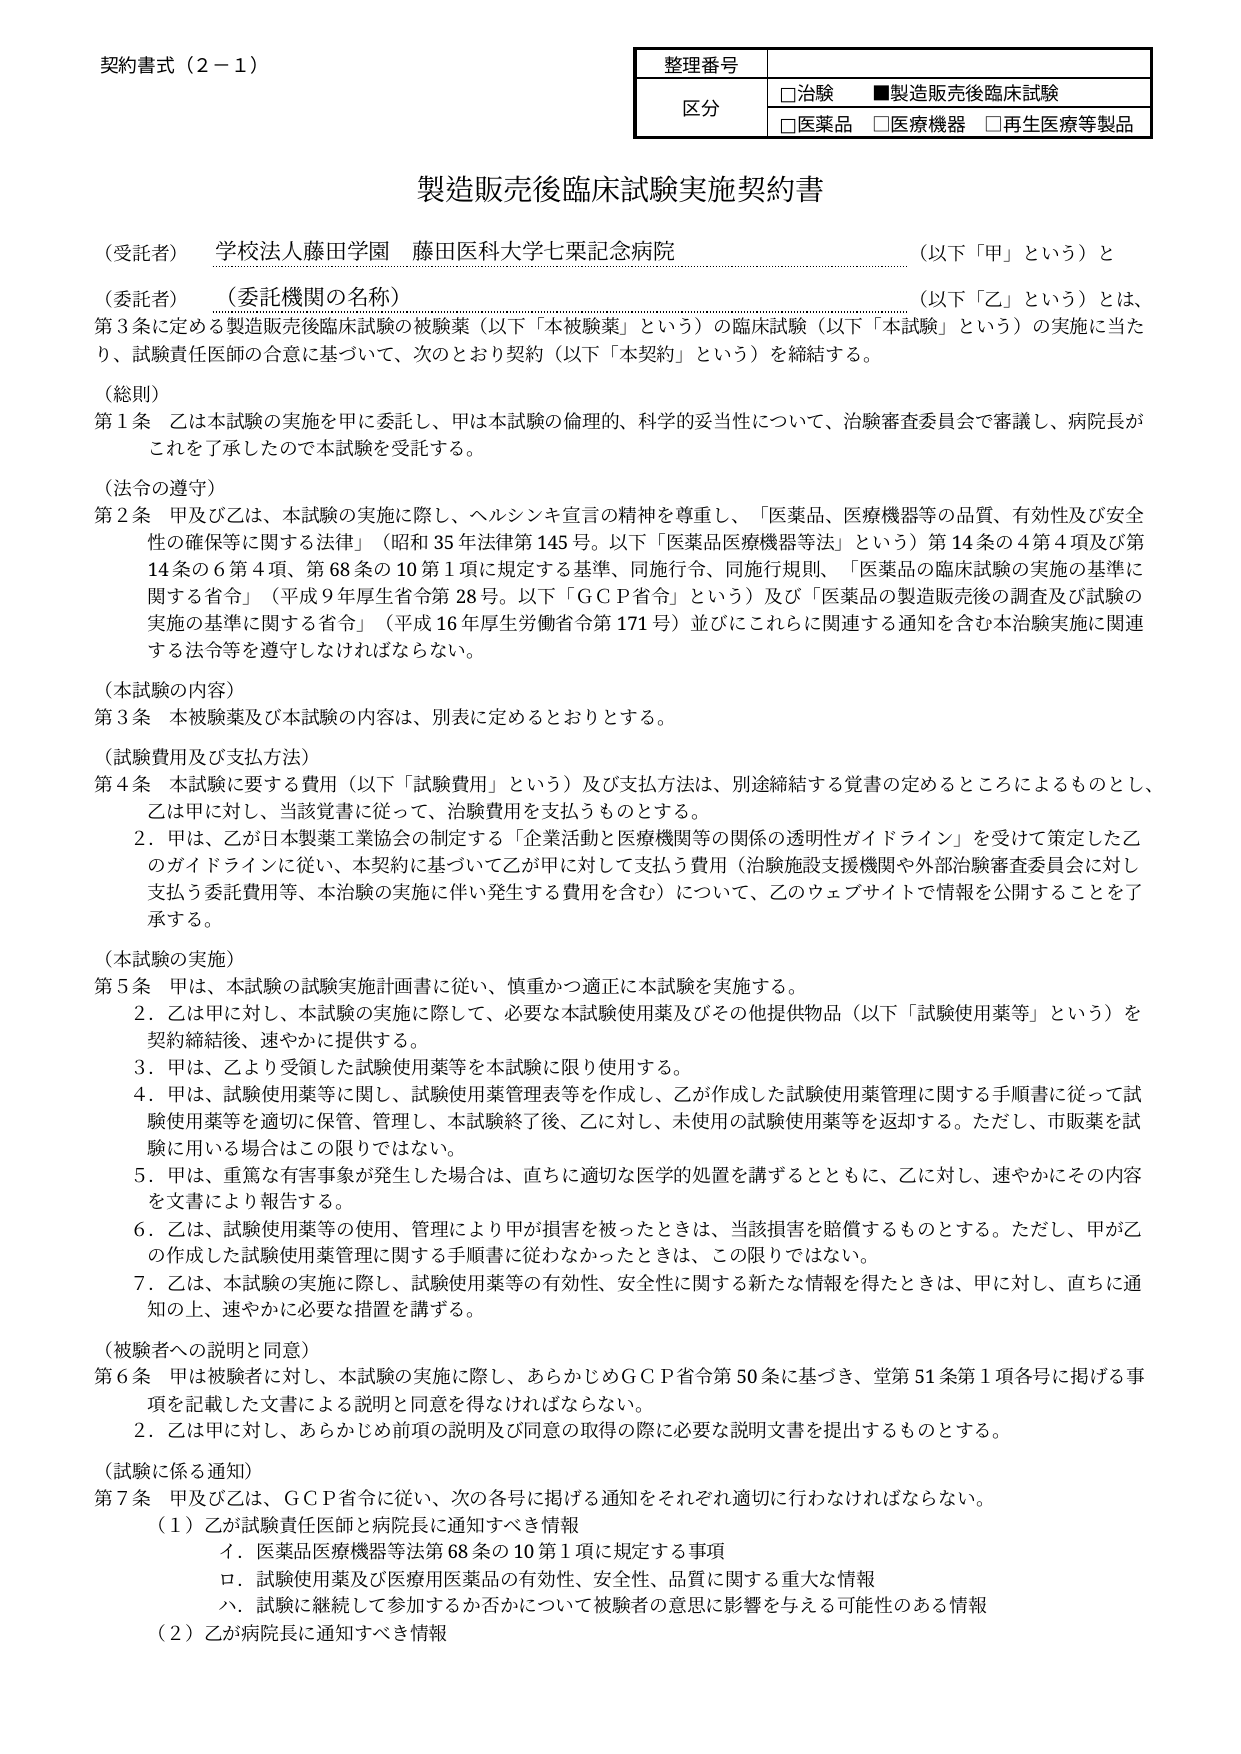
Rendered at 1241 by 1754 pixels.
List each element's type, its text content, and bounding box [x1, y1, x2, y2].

table_header （以下「甲」という）と [907, 234, 1158, 266]
text 第５条 甲は、本試験の試験実施計画書に従い、慎重かつ適正に本試験を実施する。 [94, 972, 1146, 998]
text （本試験の実施） [94, 944, 1146, 972]
text ２．乙は甲に対し、あらかじめ前項の説明及び同意の取得の際に必要な説明文書を提出するものとする。 [130, 1416, 1146, 1443]
text （被験者への説明と同意） [94, 1335, 1146, 1362]
text ２．甲は、乙が日本製薬工業協会の制定する「企業活動と医療機関等の関係の透明性ガイドライン」を受けて策定した乙のガイドラインに従い、本契約に基づいて乙が甲に対して支払う費用（治験施設支援機関や外部治験審査委員会に対し支払う委託費用等、本治験の実施に伴い発生する費用を含む）について、乙のウェブサイトで情報を公開することを了承する。 [130, 823, 1146, 931]
table_cell （委託者） [92, 266, 213, 311]
text ２．乙は甲に対し、本試験の実施に際して、必要な本試験使用薬及びその他提供物品（以下「試験使用薬等」という）を契約締結後、速やかに提供する。 [130, 998, 1146, 1052]
text ３．甲は、乙より受領した試験使用薬等を本試験に限り使用する。 [130, 1052, 1146, 1079]
table_cell （委託機関の名称） [213, 266, 907, 311]
table_header （受託者） [92, 234, 213, 266]
text 第２条 甲及び乙は、本試験の実施に際し、ヘルシンキ宣言の精神を尊重し、「医薬品、医療機器等の品質、有効性及び安全性の確保等に関する法律」（昭和35年法律第145号。以下「医薬品医療機器等法」という）第14条の４第４項及び第14条の６第４項、第68条の10第１項に規定する基準、同施行令、同施行規則、「医薬品の臨床試験の実施の基準に関する省令」（平成９年厚生省令第28号。以下「ＧＣＰ省令」という）及び「医薬品の製造販売後の調査及び試験の実施の基準に関する省令」（平成16年厚生労働省令第171号）並びにこれらに関連する通知を含む本治験実施に関連する法令等を遵守しなければならない。 [94, 501, 1146, 662]
text （１）乙が試験責任医師と病院長に通知すべき情報 [148, 1510, 1146, 1537]
text ５．甲は、重篤な有害事象が発生した場合は、直ちに適切な医学的処置を講ずるとともに、乙に対し、速やかにその内容を文書により報告する。 [130, 1160, 1146, 1214]
text ４．甲は、試験使用薬等に関し、試験使用薬管理表等を作成し、乙が作成した試験使用薬管理に関する手順書に従って試験使用薬等を適切に保管、管理し、本試験終了後、乙に対し、未使用の試験使用薬等を返却する。ただし、市販薬を試験に用いる場合はこの限りではない。 [130, 1079, 1146, 1160]
text ハ．試験に継続して参加するか否かについて被験者の意思に影響を与える可能性のある情報 [218, 1591, 1146, 1618]
text 第３条に定める製造販売後臨床試験の被験薬（以下「本被験薬」という）の臨床試験（以下「本試験」という）の実施に当たり、試験責任医師の合意に基づいて、次のとおり契約（以下「本契約」という）を締結する。 [94, 312, 1146, 366]
text 第３条 本被験薬及び本試験の内容は、別表に定めるとおりとする。 [94, 702, 1146, 729]
text ７．乙は、本試験の実施に際し、試験使用薬等の有効性、安全性に関する新たな情報を得たときは、甲に対し、直ちに通知の上、速やかに必要な措置を講ずる。 [130, 1268, 1146, 1322]
text 第４条 本試験に要する費用（以下「試験費用」という）及び支払方法は、別途締結する覚書の定めるところによるものとし、乙は甲に対し、当該覚書に従って、治験費用を支払うものとする。 [94, 769, 1146, 823]
text （法令の遵守） [94, 473, 1146, 501]
text （２）乙が病院長に通知すべき情報 [148, 1618, 1146, 1645]
table_header 学校法人藤田学園 藤田医科大学七栗記念病院 [213, 234, 907, 266]
text （本試験の内容） [94, 676, 1146, 702]
text ロ．試験使用薬及び医療用医薬品の有効性、安全性、品質に関する重大な情報 [218, 1564, 1146, 1591]
text 製造販売後臨床試験実施契約書 [94, 167, 1146, 209]
text イ．医薬品医療機器等法第68条の10第１項に規定する事項 [218, 1537, 1146, 1564]
table_cell （以下「乙」という）とは、 [907, 266, 1158, 311]
text 第７条 甲及び乙は、ＧＣＰ省令に従い、次の各号に掲げる通知をそれぞれ適切に行わなければならない。 [94, 1483, 1146, 1510]
text ６．乙は、試験使用薬等の使用、管理により甲が損害を被ったときは、当該損害を賠償するものとする。ただし、甲が乙の作成した試験使用薬管理に関する手順書に従わなかったときは、この限りではない。 [130, 1214, 1146, 1268]
text 第１条 乙は本試験の実施を甲に委託し、甲は本試験の倫理的、科学的妥当性について、治験審査委員会で審議し、病院長がこれを了承したので本試験を受託する｡ [94, 406, 1146, 460]
text 第６条 甲は被験者に対し、本試験の実施に際し、あらかじめＧＣＰ省令第50条に基づき、堂第51条第１項各号に掲げる事項を記載した文書による説明と同意を得なければならない。 [94, 1362, 1146, 1416]
text （試験に係る通知） [94, 1456, 1146, 1483]
text （総則） [94, 379, 1146, 406]
text （試験費用及び支払方法） [94, 743, 1146, 769]
